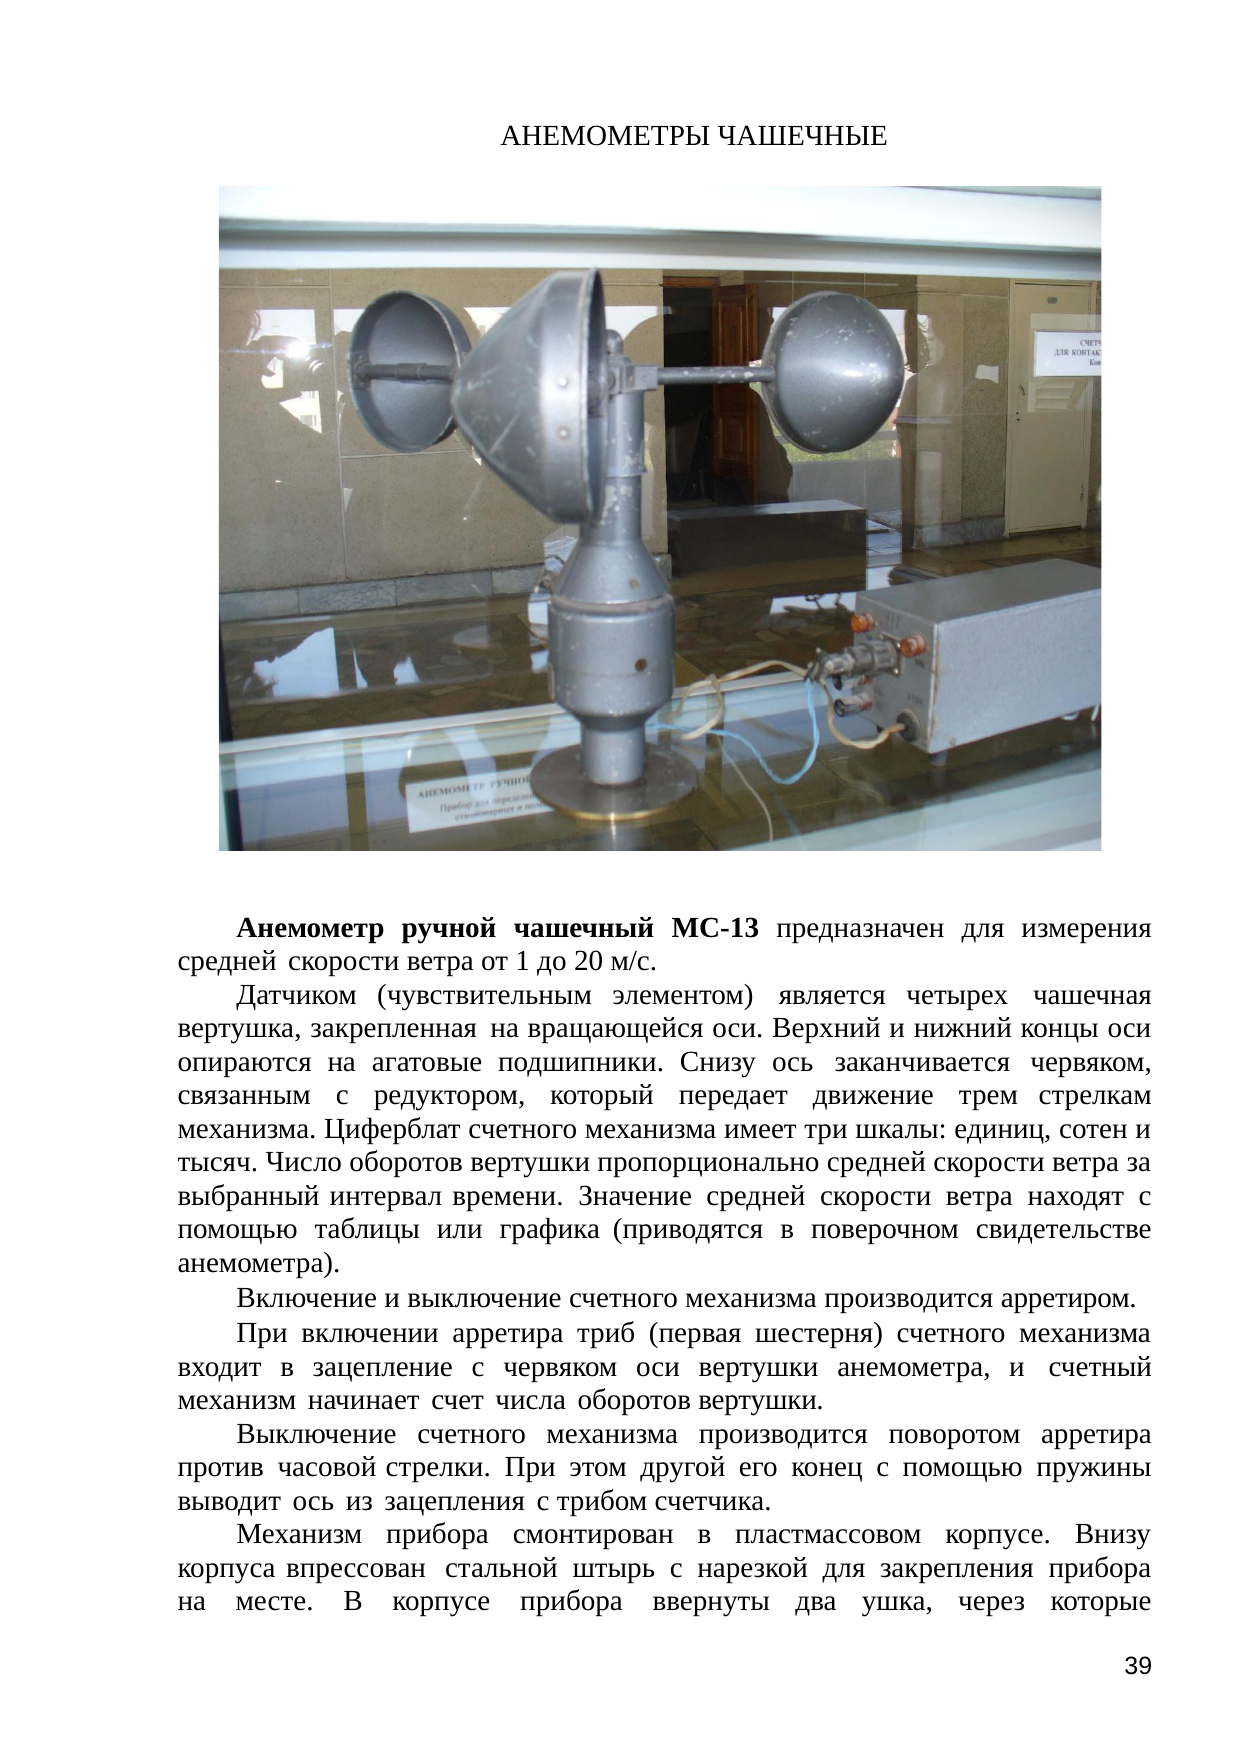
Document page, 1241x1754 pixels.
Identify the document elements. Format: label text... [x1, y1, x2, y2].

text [177, 1516, 1152, 1617]
text АНЕМОМЕТРЫ ЧАШЕЧНЫЕ [177, 118, 1152, 152]
picture [218, 186, 1102, 851]
text Анемометр ручной чашечный МС-13 предназначен для измерения средней скорости ветра от 1 до 20 м/с. [177, 911, 1152, 977]
text Датчиком (чувствительным элементом) является четырех чашечная вертушка, закрепленная на вращающейся оси. Верхний и нижний концы оси опираются на агатовые подшипники. Снизу ось заканчивается червяком, связанным с редуктором, который передает движение трем стрелкам механизма. Циферблат счетного механизма имеет три шкалы: единиц, сотен и тысяч. Число оборотов вертушки пропорционально средней скорости ветра за выбранный интервал времени. Значение средней скорости ветра находят с помощью таблицы или графика (приводятся в поверочном свидетельстве анемометра). [177, 977, 1152, 1279]
text Выключение счетного механизма производится поворотом арретира против часовой стрелки. При этом другой его конец с помощью пружины выводит ось из зацепления с трибом счетчика. [177, 1416, 1152, 1516]
text При включении арретира триб (первая шестерня) счетного механизма входит в зацепление с червяком оси вертушки анемометра, и счетный механизм начинает счет числа оборотов вертушки. [177, 1315, 1152, 1416]
text Включение и выключение счетного механизма производится арретиром. [177, 1280, 1152, 1314]
